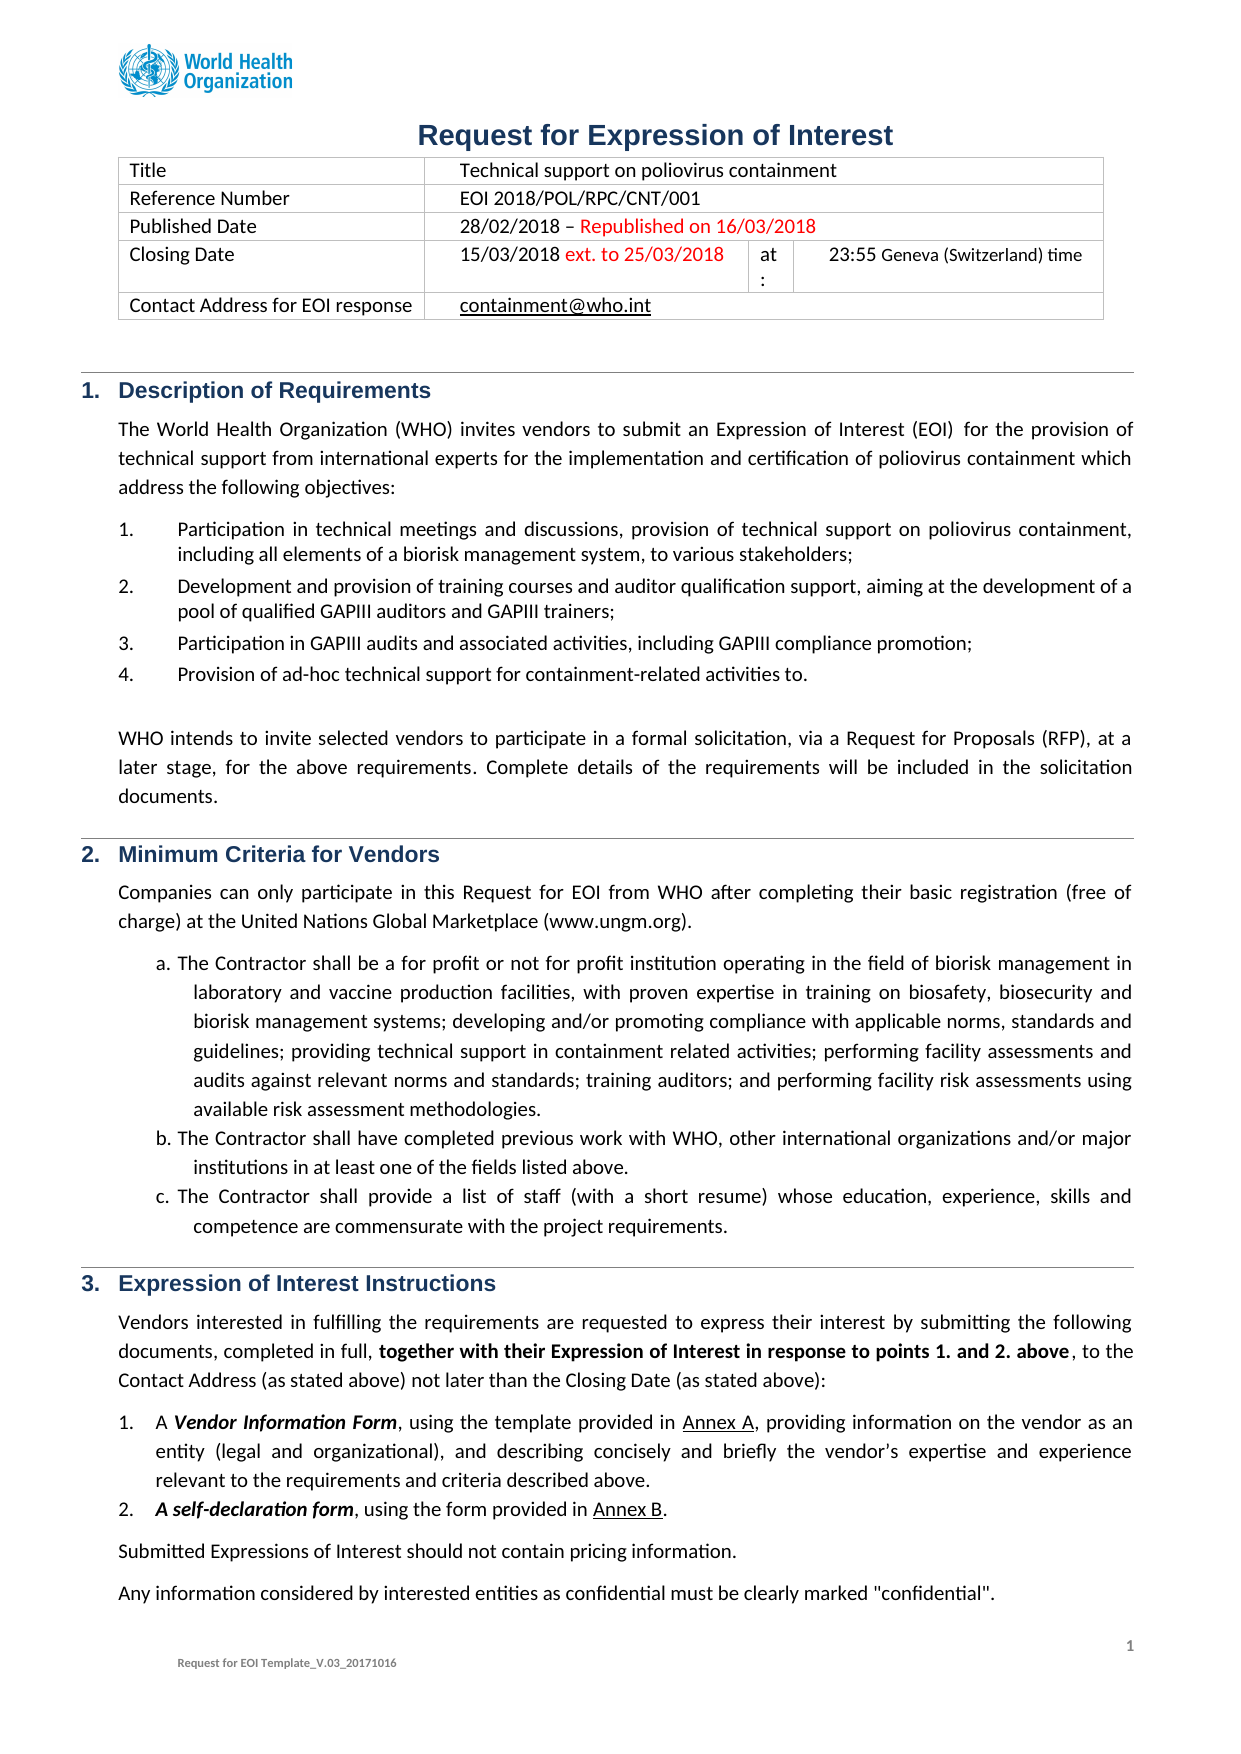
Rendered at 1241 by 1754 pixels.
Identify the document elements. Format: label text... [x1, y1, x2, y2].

list A self-declaration form, using the form provided in Annex B. [118, 1496, 1134, 1522]
text Vendors interested in fulfilling the requirements are requested to express their interest by submitting the following documents, completed in full, together with their Expression of Interest in response to points 1. and 2. above, to the Contact Address (as stated above) not later than the Closing Date (as stated above): [118, 1309, 1134, 1393]
subtitle Request for Expression of Interest [162, 118, 1134, 152]
table_cell Contact Address for EOI response [119, 293, 424, 319]
table_cell 23:55 Geneva (Switzerland) time [794, 241, 1103, 292]
subtitle Expression of Interest Instructions [81, 1268, 1134, 1296]
subtitle Minimum Criteria for Vendors [81, 839, 1134, 867]
table_header [425, 158, 1103, 184]
table_cell Published Date [119, 213, 424, 240]
table_cell containment@who.int [425, 293, 1103, 319]
text Companies can only participate in this Request for EOI from WHO after completing their basic registration (free of charge) at the United Nations Global Marketplace (www.ungm.org). [118, 879, 1134, 934]
list A Vendor Information Form, using the template provided in Annex A, providing information on the vendor as an entity (legal and organizational), and describing concisely and briefly the vendor’s expertise and experience relevant to the requirements and criteria described above. [118, 1409, 1134, 1493]
table_cell Closing Date [119, 241, 424, 292]
table_cell 28/02/2018 – Republished on 16/03/2018 [425, 213, 1103, 240]
text 3. Participation in GAPIII audits and associated activities, including GAPIII compliance promotion; [118, 630, 1134, 655]
table_cell at: [749, 241, 793, 292]
text 2. Development and provision of training courses and auditor qualification support, aiming at the development of a pool of qualified GAPIII auditors and GAPIII trainers; [118, 573, 1134, 624]
table_cell 15/03/2018 ext. to 25/03/2018 [425, 241, 748, 292]
picture [118, 43, 293, 98]
text 1. Participation in technical meetings and discussions, provision of technical support on poliovirus containment, including all elements of a biorisk management system, to various stakeholders; [118, 516, 1134, 567]
list The Contractor shall have completed previous work with WHO, other international organizations and/or major institutions in at least one of the fields listed above. [156, 1125, 1134, 1180]
table_header Title [119, 158, 424, 184]
list The Contractor shall be a for profit or not for profit institution operating in the field of biorisk management in laboratory and vaccine production facilities, with proven expertise in training on biosafety, biosecurity and biorisk management systems; developing and/or promoting compliance with applicable norms, standards and guidelines; providing technical support in containment related activities; performing facility assessments and audits against relevant norms and standards; training auditors; and performing facility risk assessments using available risk assessment methodologies. [156, 950, 1134, 1122]
text WHO intends to invite selected vendors to participate in a formal solicitation, via a Request for Proposals (RFP), at a later stage, for the above requirements. Complete details of the requirements will be included in the solicitation documents. [118, 725, 1134, 809]
text Any information considered by interested entities as confidential must be clearly marked "confidential". [118, 1580, 1134, 1605]
table_cell [425, 185, 1103, 212]
list The Contractor shall provide a list of staff (with a short resume) whose education, experience, skills and competence are commensurate with the project requirements. [156, 1184, 1134, 1238]
text The World Health Organization (WHO) invites vendors to submit an Expression of Interest (EOI) for the provision of technical support from international experts for the implementation and certification of poliovirus containment which address the following objectives: [118, 416, 1134, 499]
subtitle Description of Requirements [81, 373, 1134, 403]
text 4. Provision of ad-hoc technical support for containment-related activities to. [118, 662, 1134, 687]
table_cell Reference Number [119, 185, 424, 212]
text Submitted Expressions of Interest should not contain pricing information. [118, 1538, 1134, 1563]
